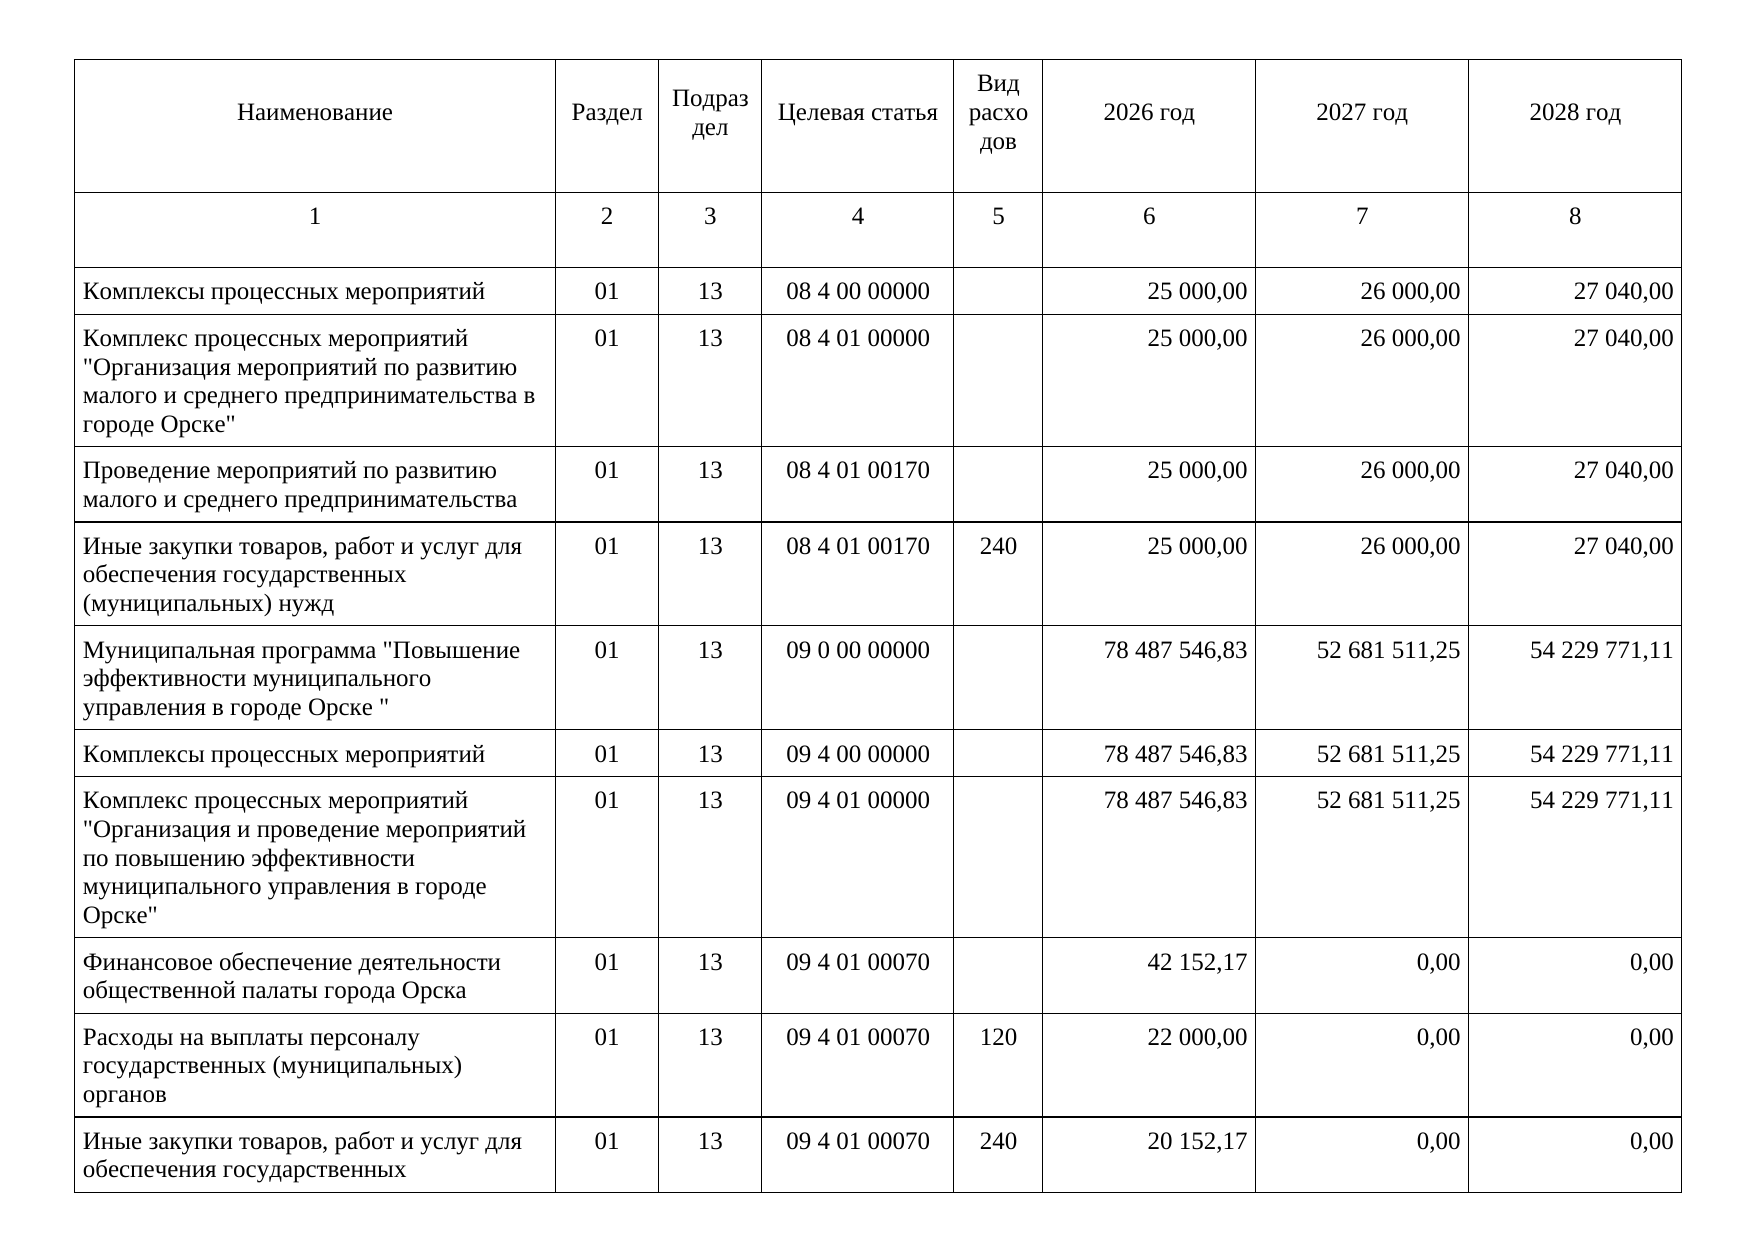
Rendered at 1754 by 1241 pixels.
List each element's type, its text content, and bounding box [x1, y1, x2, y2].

table_cell 0,00 [1469, 1014, 1681, 1116]
table_cell 120 [954, 1014, 1042, 1116]
table_cell 1 [75, 193, 555, 267]
table_cell 25 000,00 [1043, 523, 1255, 625]
table_cell Комплекс процессных мероприятий "Организация и проведение мероприятий по повышению эффективности муниципального управления в городе Орске" [75, 777, 555, 937]
table_cell 09 4 01 00000 [762, 777, 953, 937]
table_cell 3 [659, 193, 761, 267]
table_cell 0,00 [1256, 938, 1468, 1012]
table_cell 54 229 771,11 [1469, 730, 1681, 776]
table_cell 13 [659, 268, 761, 313]
table_cell 20 152,17 [1043, 1118, 1255, 1192]
table_cell 13 [659, 1118, 761, 1192]
table_cell 09 0 00 00000 [762, 626, 953, 729]
table_cell Расходы на выплаты персоналу государственных (муниципальных) органов [75, 1014, 555, 1116]
table_cell 240 [954, 1118, 1042, 1192]
table_cell 25 000,00 [1043, 447, 1255, 521]
table_cell 52 681 511,25 [1256, 626, 1468, 729]
table_cell 13 [659, 626, 761, 729]
table_cell 01 [556, 1014, 658, 1116]
table_cell 26 000,00 [1256, 447, 1468, 521]
table_cell 22 000,00 [1043, 1014, 1255, 1116]
table_cell 01 [556, 626, 658, 729]
table_cell 09 4 01 00070 [762, 1014, 953, 1116]
table_header Целевая статья [762, 60, 953, 192]
table_cell Комплексы процессных мероприятий [75, 730, 555, 776]
table_cell 13 [659, 777, 761, 937]
table_cell 09 4 00 00000 [762, 730, 953, 776]
table_cell 01 [556, 938, 658, 1012]
table_cell 27 040,00 [1469, 447, 1681, 521]
table_cell 27 040,00 [1469, 268, 1681, 313]
table_cell [954, 626, 1042, 729]
table_cell 01 [556, 447, 658, 521]
table_cell 240 [954, 523, 1042, 625]
table_cell 13 [659, 523, 761, 625]
table_cell 42 152,17 [1043, 938, 1255, 1012]
table_cell 0,00 [1256, 1014, 1468, 1116]
table_cell 0,00 [1469, 938, 1681, 1012]
table_cell 13 [659, 730, 761, 776]
table_cell 8 [1469, 193, 1681, 267]
table_header Раздел [556, 60, 658, 192]
table_cell [954, 938, 1042, 1012]
table_cell 08 4 00 00000 [762, 268, 953, 313]
table_header Наименование [75, 60, 555, 192]
table_cell Комплексы процессных мероприятий [75, 268, 555, 313]
table_cell 0,00 [1256, 1118, 1468, 1192]
table_cell [954, 447, 1042, 521]
table_cell 54 229 771,11 [1469, 626, 1681, 729]
table_cell 2 [556, 193, 658, 267]
table_cell Комплекс процессных мероприятий "Организация мероприятий по развитию малого и среднего предпринимательства в городе Орске" [75, 315, 555, 446]
table_cell 7 [1256, 193, 1468, 267]
table_cell 52 681 511,25 [1256, 730, 1468, 776]
table_cell Муниципальная программа "Повышение эффективности муниципального управления в городе Орске " [75, 626, 555, 729]
table_header 2028 год [1469, 60, 1681, 192]
table_header 2026 год [1043, 60, 1255, 192]
table_cell 01 [556, 777, 658, 937]
table_header 2027 год [1256, 60, 1468, 192]
table_cell 54 229 771,11 [1469, 777, 1681, 937]
table_cell 26 000,00 [1256, 315, 1468, 446]
table_cell 01 [556, 1118, 658, 1192]
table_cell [75, 1118, 555, 1192]
table_cell Иные закупки товаров, работ и услуг для обеспечения государственных (муниципальных) нужд [75, 523, 555, 625]
table_cell Финансовое обеспечение деятельности общественной палаты города Орска [75, 938, 555, 1012]
table_cell 78 487 546,83 [1043, 626, 1255, 729]
table_cell 08 4 01 00170 [762, 523, 953, 625]
table_cell 0,00 [1469, 1118, 1681, 1192]
table_header Подраздел [659, 60, 761, 192]
table_cell 26 000,00 [1256, 523, 1468, 625]
table_cell 13 [659, 447, 761, 521]
table_cell 78 487 546,83 [1043, 730, 1255, 776]
table_header Вид расходов [954, 60, 1042, 192]
table_cell 6 [1043, 193, 1255, 267]
table_cell 01 [556, 315, 658, 446]
table_cell 08 4 01 00000 [762, 315, 953, 446]
table_cell 01 [556, 268, 658, 313]
table_cell 27 040,00 [1469, 315, 1681, 446]
table_cell 78 487 546,83 [1043, 777, 1255, 937]
table_cell [954, 315, 1042, 446]
table_cell [954, 777, 1042, 937]
table_cell 13 [659, 1014, 761, 1116]
table_cell 52 681 511,25 [1256, 777, 1468, 937]
table_cell 01 [556, 523, 658, 625]
table_cell 13 [659, 315, 761, 446]
table_cell Проведение мероприятий по развитию малого и среднего предпринимательства [75, 447, 555, 521]
table_cell 27 040,00 [1469, 523, 1681, 625]
table_cell 5 [954, 193, 1042, 267]
table_cell 09 4 01 00070 [762, 1118, 953, 1192]
table_cell 4 [762, 193, 953, 267]
table_cell 01 [556, 730, 658, 776]
table_cell [954, 730, 1042, 776]
table_cell 13 [659, 938, 761, 1012]
table_cell 08 4 01 00170 [762, 447, 953, 521]
table_cell [954, 268, 1042, 313]
table_cell 25 000,00 [1043, 315, 1255, 446]
table_cell 26 000,00 [1256, 268, 1468, 313]
table_cell 09 4 01 00070 [762, 938, 953, 1012]
table_cell 25 000,00 [1043, 268, 1255, 313]
